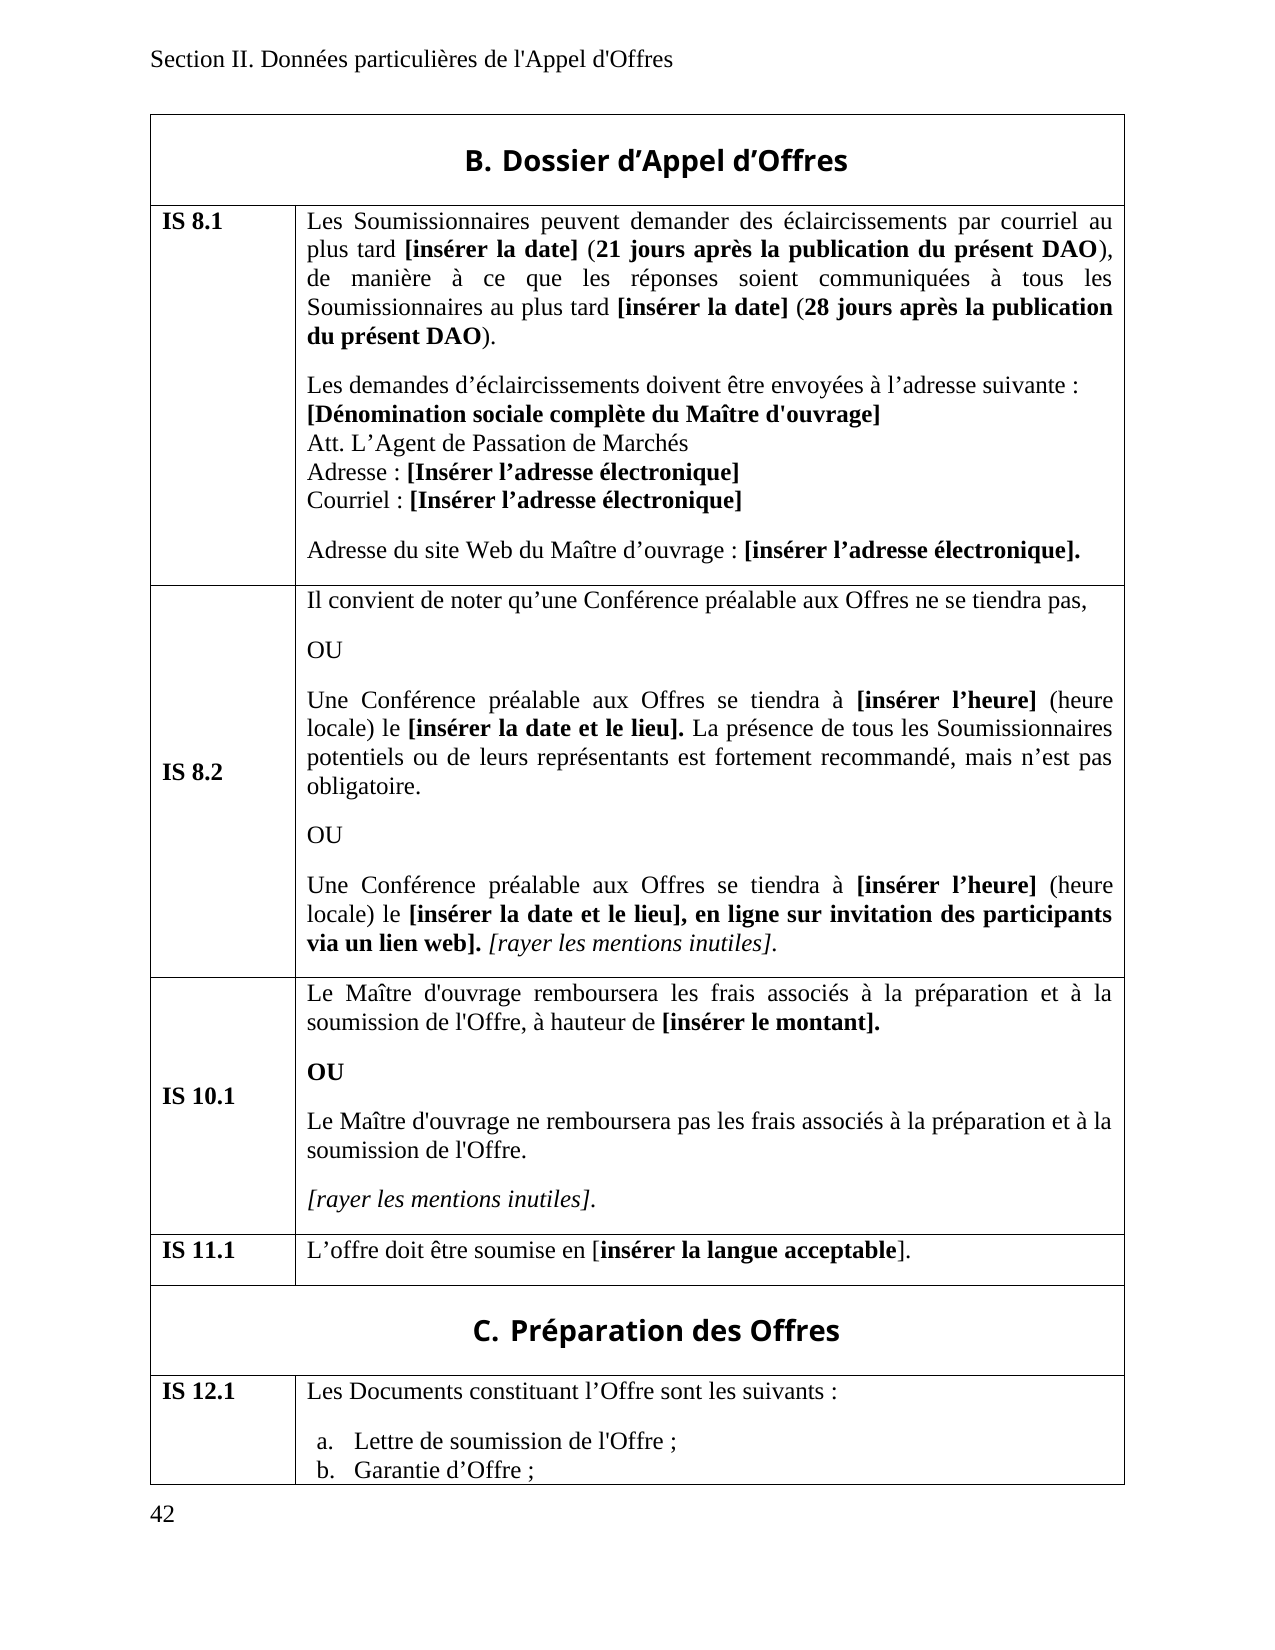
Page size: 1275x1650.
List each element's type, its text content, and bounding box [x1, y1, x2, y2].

table_cell IS 8.1 [151, 206, 295, 584]
table_cell IS 8.2 [151, 586, 295, 977]
table_cell IS 12.1 [151, 1376, 295, 1483]
table_cell Le Maître d'ouvrage remboursera les frais associés à la préparation et à la soumission de l'Offre, à hauteur de [insérer le montant]. OU Le Maître d'ouvrage ne remboursera pas les frais associés à la préparation et à la soumission de l'Offre. [rayer les mentions inutiles]. [296, 978, 1124, 1234]
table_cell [296, 1376, 1124, 1483]
table_cell L’offre doit être soumise en [insérer la langue acceptable]. [296, 1235, 1124, 1285]
table_cell IS 11.1 [151, 1235, 295, 1285]
table_cell IS 10.1 [151, 978, 295, 1234]
table_cell Dossier d’Appel d’Offres [151, 115, 1124, 205]
table_cell Il convient de noter qu’une Conférence préalable aux Offres ne se tiendra pas, OU Une Conférence préalable aux Offres se tiendra à [insérer l’heure] (heure locale) le [insérer la date et le lieu]. La présence de tous les Soumissionnaires potentiels ou de leurs représentants est fortement recommandé, mais n’est pas obligatoire. OU Une Conférence préalable aux Offres se tiendra à [insérer l’heure] (heure locale) le [insérer la date et le lieu], en ligne sur invitation des participants via un lien web]. [rayer les mentions inutiles]. [296, 586, 1124, 977]
table_cell Les Soumissionnaires peuvent demander des éclaircissements par courriel au plus tard [insérer la date] (21 jours après la publication du présent DAO), de manière à ce que les réponses soient communiquées à tous les Soumissionnaires au plus tard [insérer la date] (28 jours après la publication du présent DAO). Les demandes d’éclaircissements doivent être envoyées à l’adresse suivante : [Dénomination sociale complète du Maître d'ouvrage] Att. L’Agent de Passation de Marchés Adresse : [Insérer l’adresse électronique] Courriel : [Insérer l’adresse électronique] Adresse du site Web du Maître d’ouvrage : [insérer l’adresse électronique]. [296, 206, 1124, 584]
table_cell Préparation des Offres [151, 1286, 1124, 1375]
